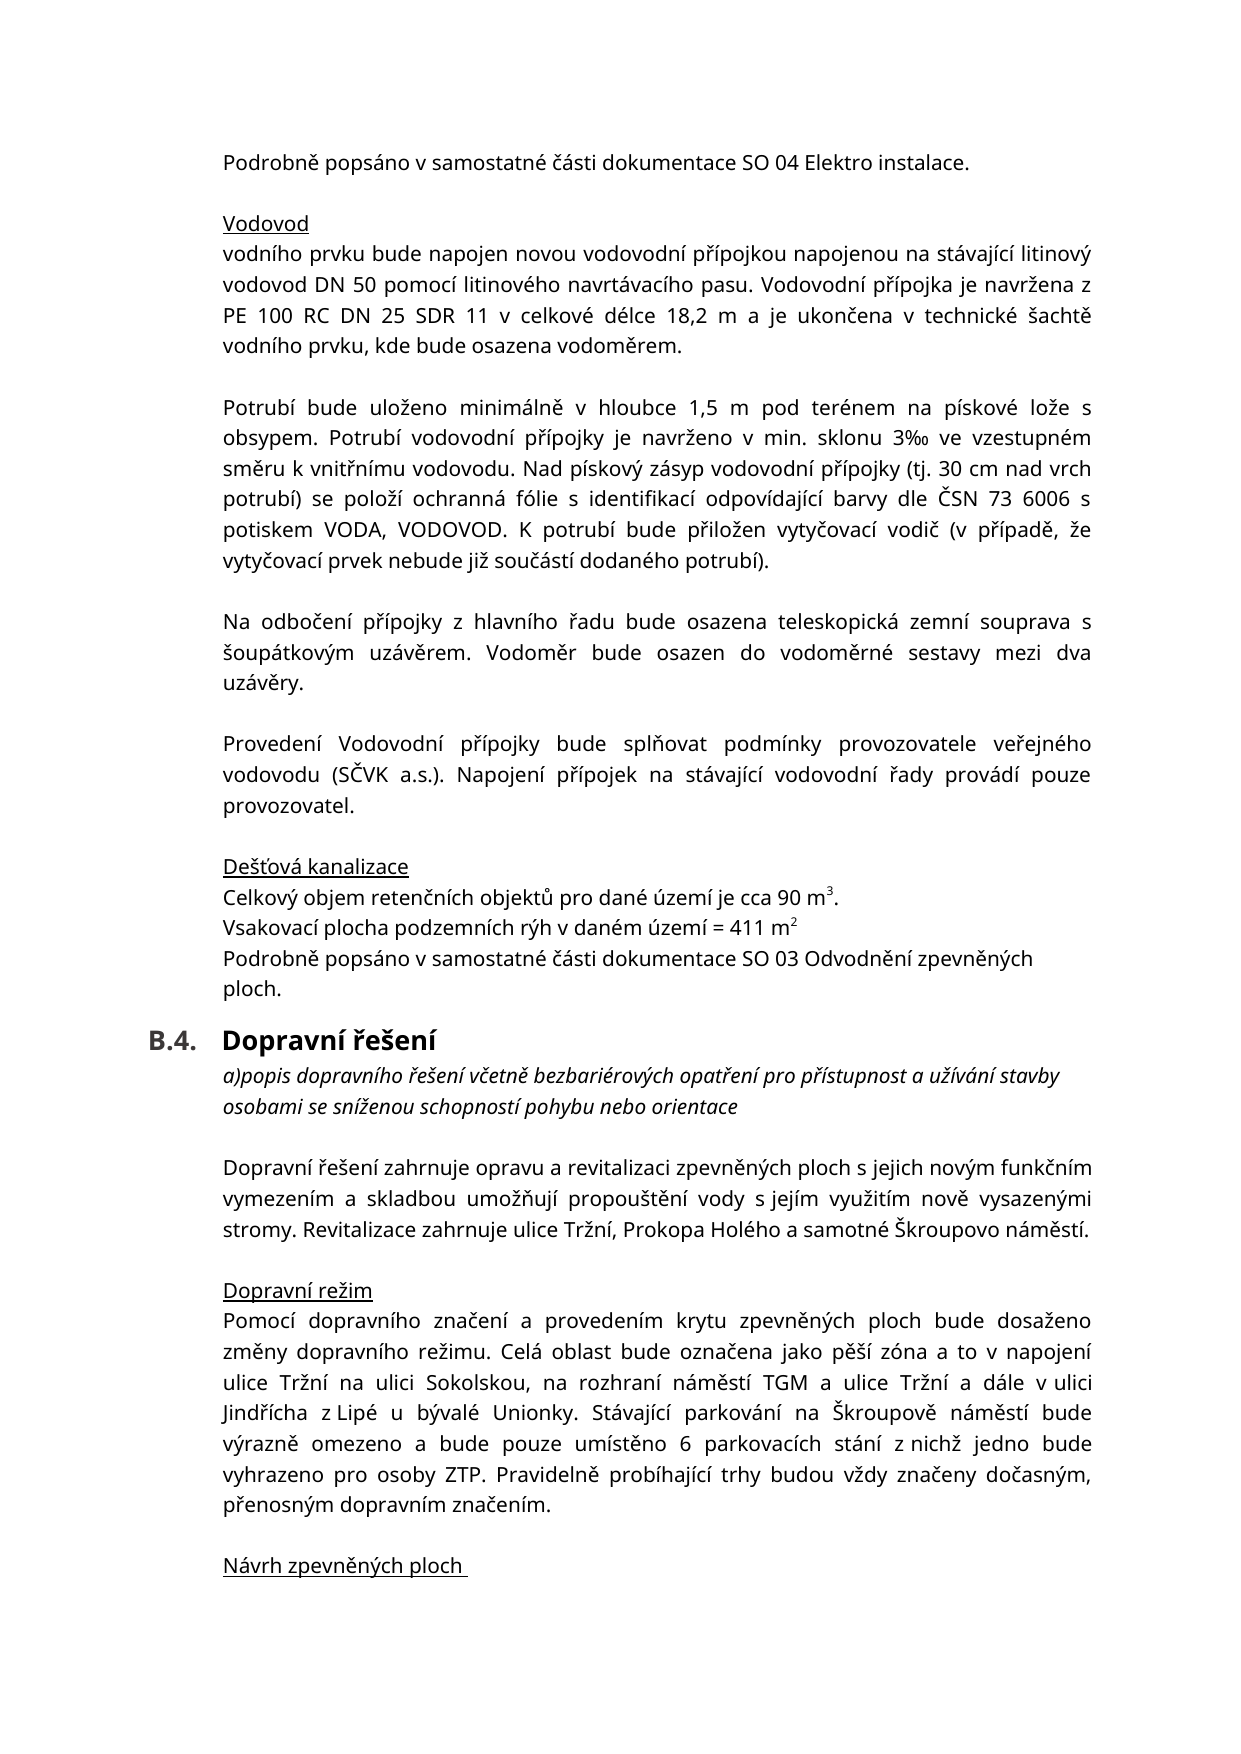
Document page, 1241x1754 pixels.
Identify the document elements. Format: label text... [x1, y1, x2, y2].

list Podrobně popsáno v samostatné části dokumentace SO 03 Odvodnění zpevněných ploch. [223, 944, 1093, 1003]
list vodního prvku bude napojen novou vodovodní přípojkou napojenou na stávající litinový vodovod DN 50 pomocí litinového navrtávacího pasu. Vodovodní přípojka je navržena z PE 100 RC DN 25 SDR 11 v celkové délce 18,2 m a je ukončena v technické šachtě vodního prvku, kde bude osazena vodoměrem. [223, 239, 1093, 360]
list a)popis dopravního řešení včetně bezbariérových opatření pro přístupnost a užívání stavby osobami se sníženou schopností pohybu nebo orientace [223, 1062, 1093, 1121]
list Potrubí bude uloženo minimálně v hloubce 1,5 m pod terénem na pískové lože s obsypem. Potrubí vodovodní přípojky je navrženo v min. sklonu 3‰ ve vzestupném směru k vnitřnímu vodovodu. Nad pískový zásyp vodovodní přípojky (tj. 30 cm nad vrch potrubí) se položí ochranná fólie s identifikací odpovídající barvy dle ČSN 73 6006 s potiskem VODA, VODOVOD. K potrubí bude přiložen vytyčovací vodič (v případě, že vytyčovací prvek nebude již součástí dodaného potrubí). [223, 393, 1093, 574]
subtitle B.4. Dopravní řešení [148, 1022, 1093, 1059]
list Provedení Vodovodní přípojky bude splňovat podmínky provozovatele veřejného vodovodu (SČVK a.s.). Napojení přípojek na stávající vodovodní řady provádí pouze provozovatel. [223, 729, 1093, 819]
list Návrh zpevněných ploch [223, 1552, 1093, 1580]
list Dopravní řešení zahrnuje opravu a revitalizaci zpevněných ploch s jejich novým funkčním vymezením a skladbou umožňují propouštění vody s jejím využitím nově vysazenými stromy. Revitalizace zahrnuje ulice Tržní, Prokopa Holého a samotné Škroupovo náměstí. [223, 1153, 1093, 1243]
list Dešťová kanalizace [223, 852, 1093, 880]
list Celkový objem retenčních objektů pro dané území je cca 90 m3. [223, 883, 1093, 911]
list Dopravní režim [223, 1276, 1093, 1304]
list Vodovod [223, 209, 1093, 237]
list Pomocí dopravního značení a provedením krytu zpevněných ploch bude dosaženo změny dopravního režimu. Celá oblast bude označena jako pěší zóna a to v napojení ulice Tržní na ulici Sokolskou, na rozhraní náměstí TGM a ulice Tržní a dále v ulici Jindřícha z Lipé u bývalé Unionky. Stávající parkování na Škroupově náměstí bude výrazně omezeno a bude pouze umístěno 6 parkovacích stání z nichž jedno bude vyhrazeno pro osoby ZTP. Pravidelně probíhající trhy budou vždy značeny dočasným, přenosným dopravním značením. [223, 1307, 1093, 1519]
list Vsakovací plocha podzemních rýh v daném území = 411 m2 [223, 913, 1093, 942]
list Podrobně popsáno v samostatné části dokumentace SO 04 Elektro instalace. [223, 148, 1093, 176]
list Na odbočení přípojky z hlavního řadu bude osazena teleskopická zemní souprava s šoupátkovým uzávěrem. Vodoměr bude osazen do vodoměrné sestavy mezi dva uzávěry. [223, 607, 1093, 697]
